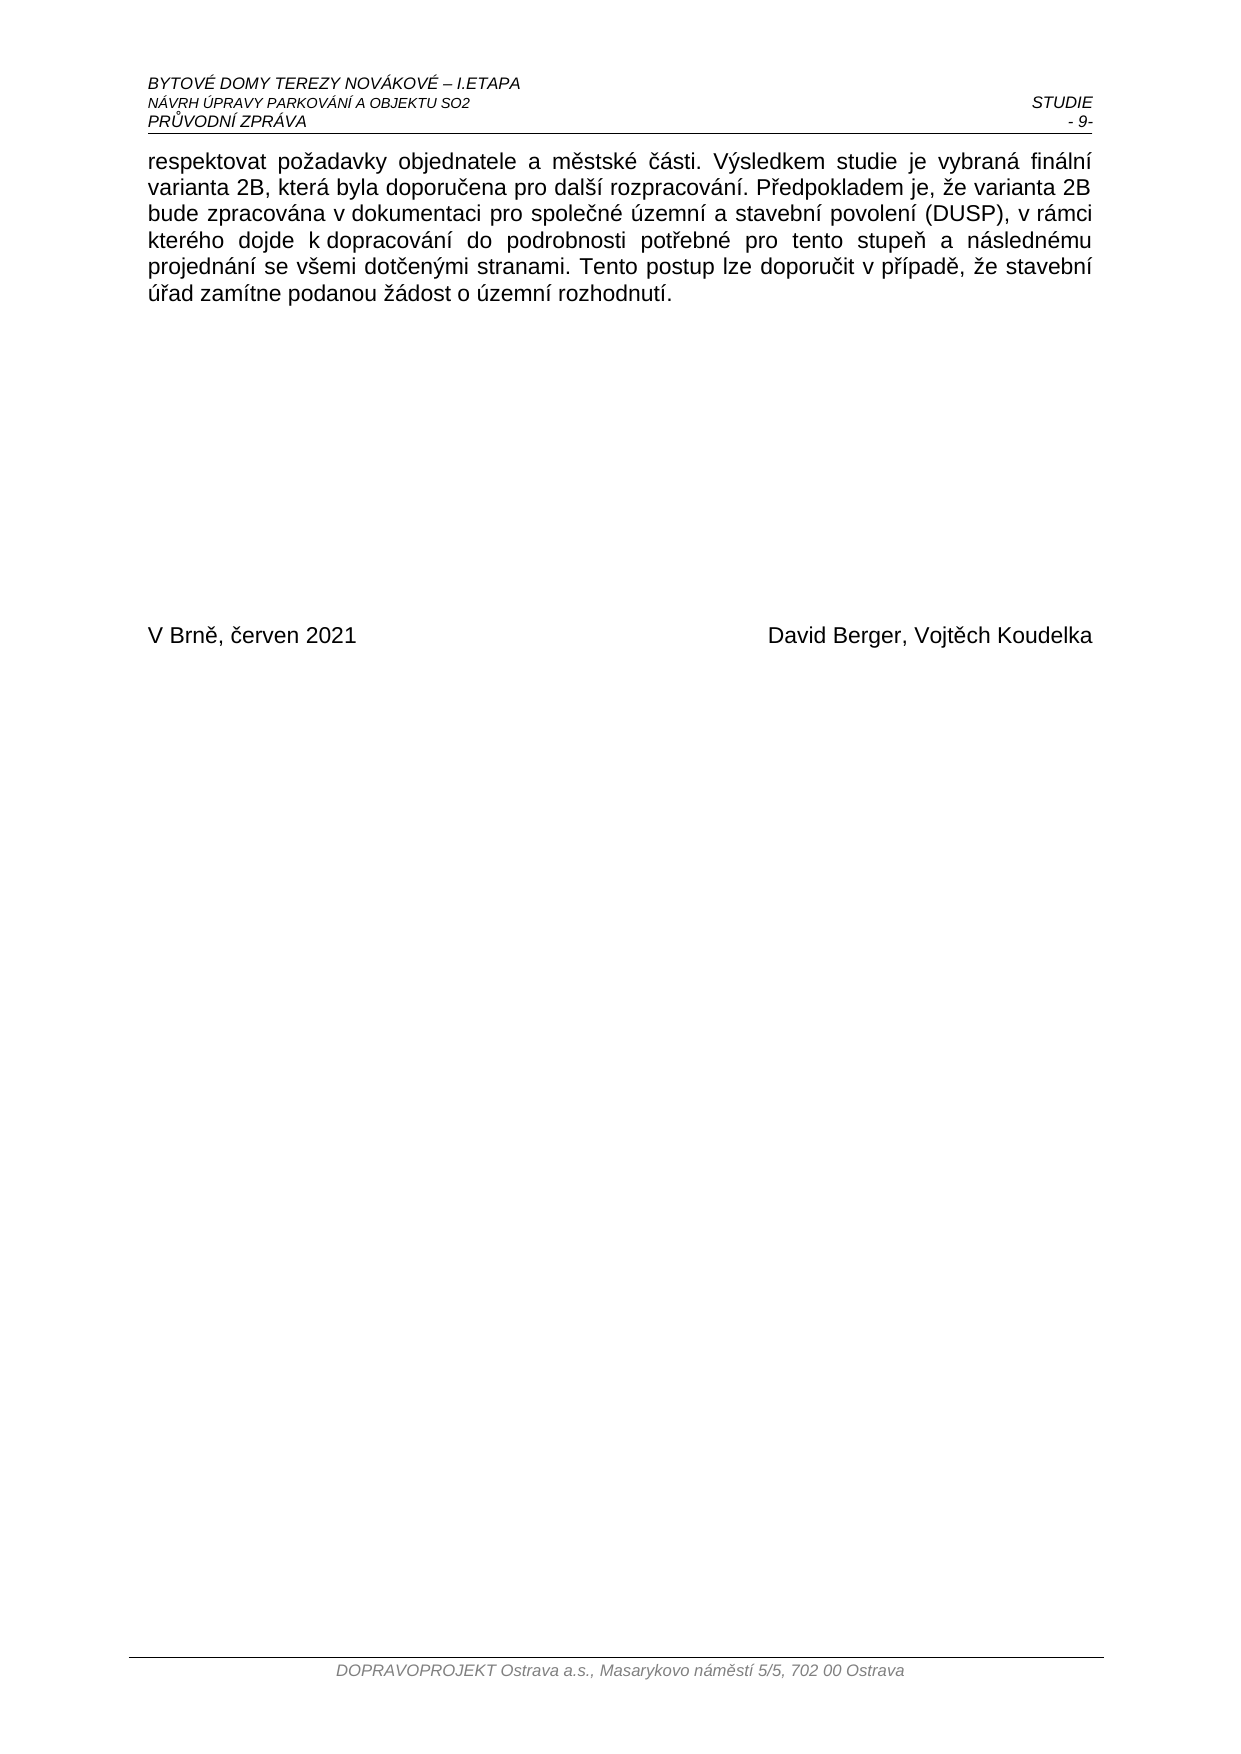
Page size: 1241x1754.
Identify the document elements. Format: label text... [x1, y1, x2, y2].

text V Brně, červen 2021 David Berger, Vojtěch Koudelka [148, 622, 1092, 648]
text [148, 148, 1092, 306]
